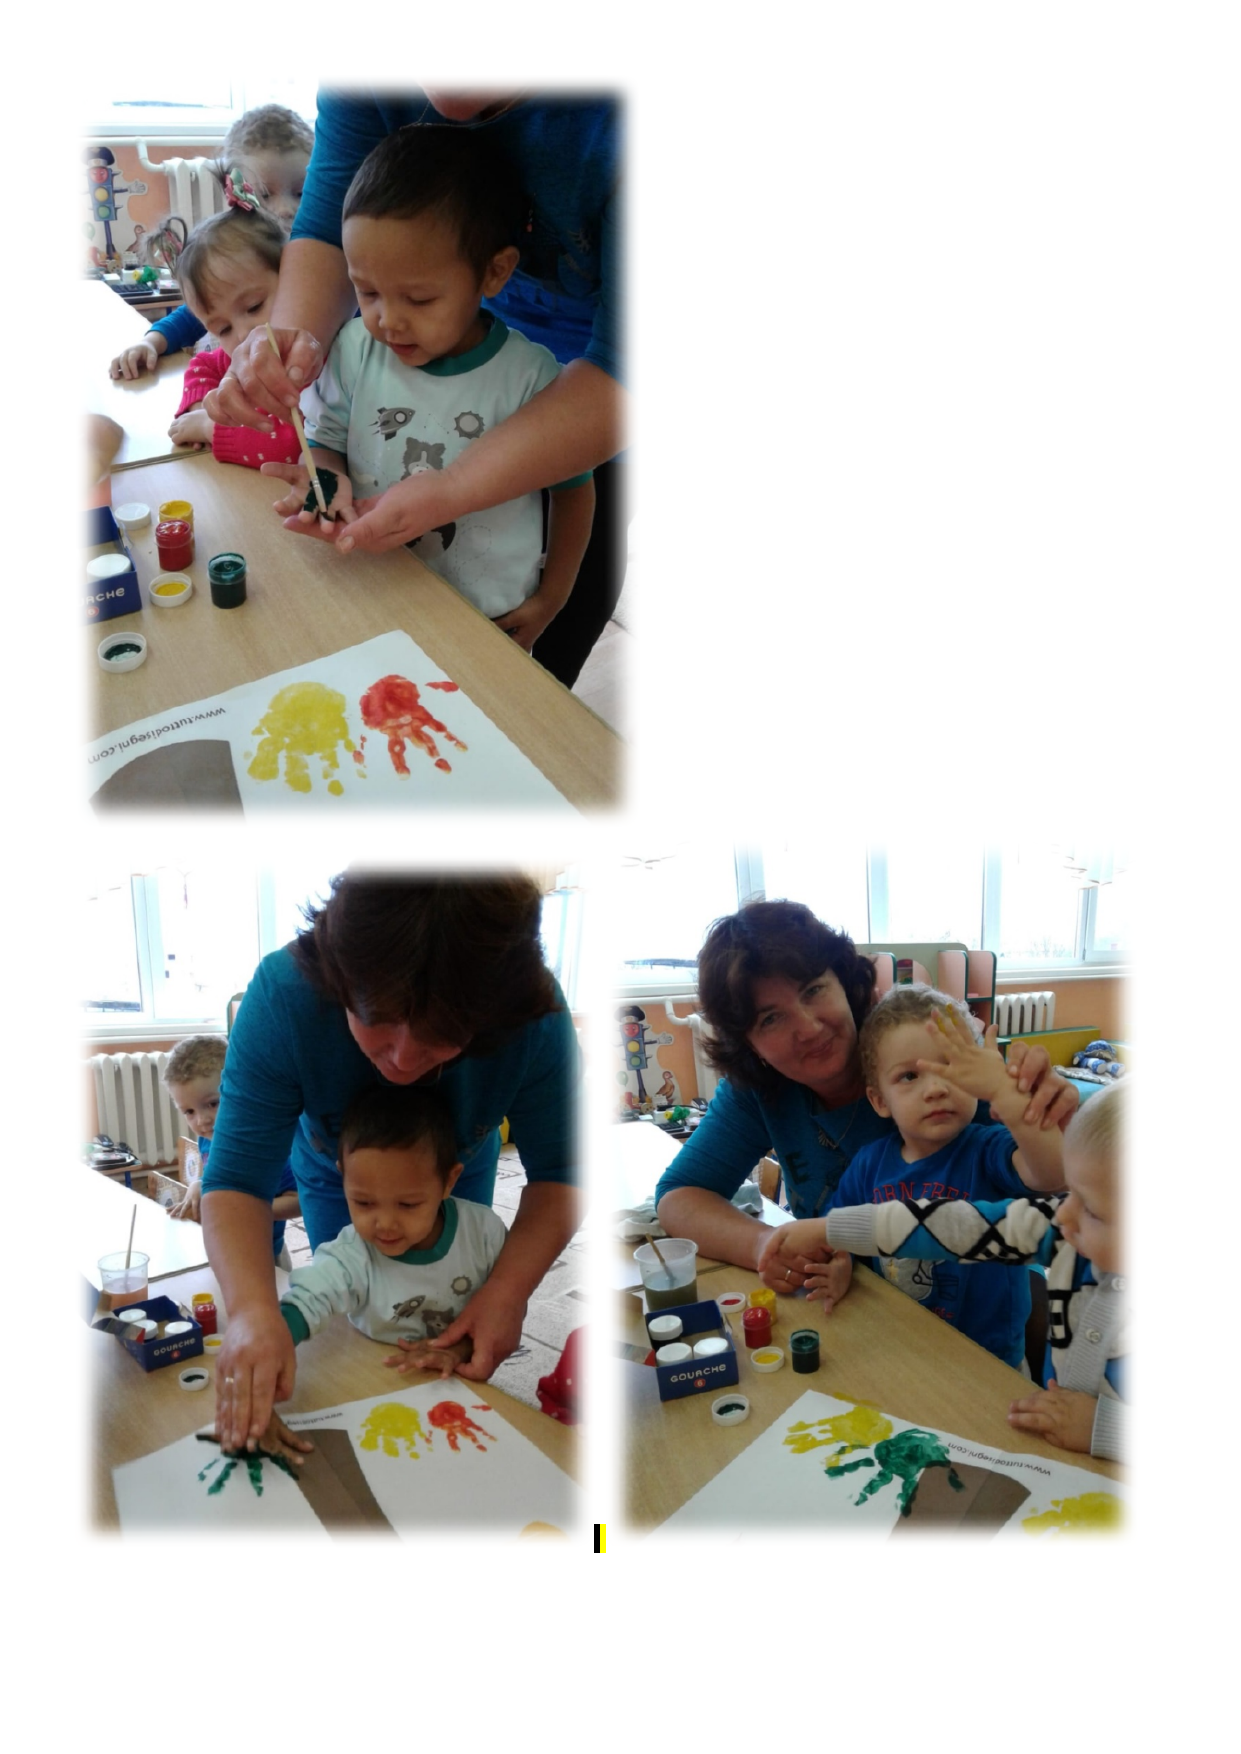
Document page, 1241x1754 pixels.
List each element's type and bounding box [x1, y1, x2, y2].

picture [105, 104, 611, 799]
picture [104, 884, 566, 1519]
picture [636, 867, 1109, 1518]
